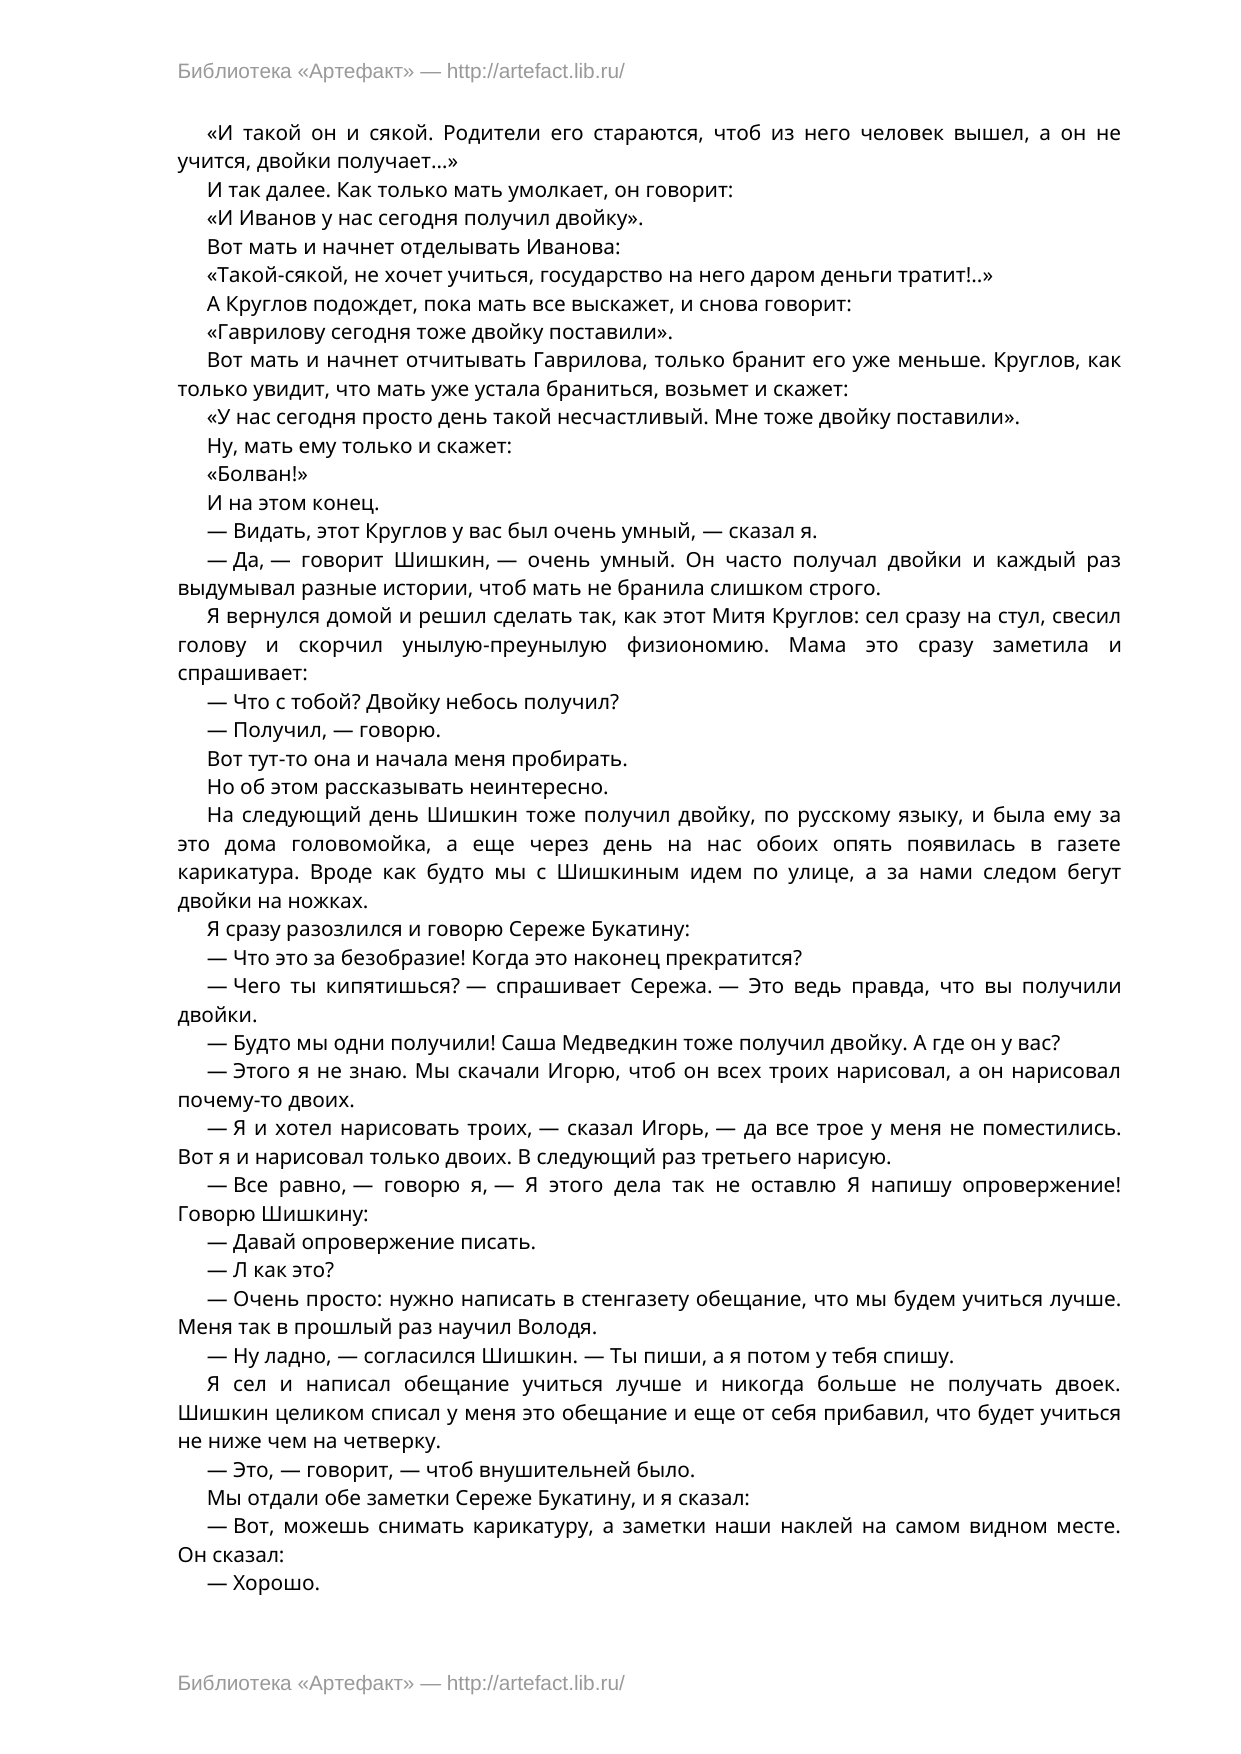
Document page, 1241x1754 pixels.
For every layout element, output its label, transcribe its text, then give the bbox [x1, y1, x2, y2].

text — Что это за безобразие! Когда это наконец прекратится? [177, 943, 1122, 971]
text — Давай опровержение писать. [177, 1227, 1122, 1256]
text — Л как это? [177, 1256, 1122, 1284]
text Вот мать и начнет отделывать Иванова: [177, 232, 1122, 260]
text — Хорошо. [177, 1568, 1122, 1597]
text — Получил, — говорю. [177, 715, 1122, 744]
text Мы отдали обе заметки Сереже Букатину, и я сказал: [177, 1483, 1122, 1512]
text И так далее. Как только мать умолкает, он говорит: [177, 175, 1122, 203]
text «Болван!» [177, 459, 1122, 488]
text Я сразу разозлился и говорю Сереже Букатину: [177, 914, 1122, 943]
text А Круглов подождет, пока мать все выскажет, и снова говорит: [177, 289, 1122, 317]
text — Чего ты кипятишься? — спрашивает Сережа. — Это ведь правда, что вы получили двойки. [177, 971, 1122, 1028]
text Вот мать и начнет отчитывать Гаврилова, только бранит его уже меньше. Круглов, как только увидит, что мать уже устала браниться, возьмет и скажет: [177, 346, 1122, 402]
text — Что с тобой? Двойку небось получил? [177, 687, 1122, 715]
text — Вот, можешь снимать карикатуру, а заметки наши наклей на самом видном месте. Он сказал: [177, 1512, 1122, 1568]
text — Я и хотел нарисовать троих, — сказал Игорь, — да все трое у меня не поместились. Вот я и нарисовал только двоих. В следующий раз третьего нарисую. [177, 1113, 1122, 1170]
text «И такой он и сякой. Родители его стараются, чтоб из него человек вышел, а он не учится, двойки получает…» [177, 118, 1122, 175]
text Я вернулся домой и решил сделать так, как этот Митя Круглов: сел сразу на стул, свесил голову и скорчил унылую-преунылую физиономию. Мама это сразу заметила и спрашивает: [177, 602, 1122, 687]
text — Ну ладно, — согласился Шишкин. — Ты пиши, а я потом у тебя спишу. [177, 1341, 1122, 1369]
text «Гаврилову сегодня тоже двойку поставили». [177, 317, 1122, 346]
text — Все равно, — говорю я, — Я этого дела так не оставлю Я напишу опровержение! Говорю Шишкину: [177, 1170, 1122, 1227]
text И на этом конец. [177, 488, 1122, 516]
text — Очень просто: нужно написать в стенгазету обещание, что мы будем учиться лучше. Меня так в прошлый раз научил Володя. [177, 1284, 1122, 1341]
text — Это, — говорит, — чтоб внушительней было. [177, 1455, 1122, 1483]
text — Этого я не знаю. Мы скачали Игорю, чтоб он всех троих нарисовал, а он нарисовал почему-то двоих. [177, 1057, 1122, 1113]
text «И Иванов у нас сегодня получил двойку». [177, 203, 1122, 232]
text — Да, — говорит Шишкин, — очень умный. Он часто получал двойки и каждый раз выдумывал разные истории, чтоб мать не бранила слишком строго. [177, 545, 1122, 602]
text Но об этом рассказывать неинтересно. [177, 772, 1122, 801]
text Ну, мать ему только и скажет: [177, 431, 1122, 459]
text — Будто мы одни получили! Саша Медведкин тоже получил двойку. А где он у вас? [177, 1028, 1122, 1057]
text На следующий день Шишкин тоже получил двойку, по русскому языку, и была ему за это дома головомойка, а еще через день на нас обоих опять появилась в газете карикатура. Вроде как будто мы с Шишкиным идем по улице, а за нами следом бегут двойки на ножках. [177, 801, 1122, 914]
text Вот тут-то она и начала меня пробирать. [177, 744, 1122, 772]
text Я сел и написал обещание учиться лучше и никогда больше не получать двоек. Шишкин целиком списал у меня это обещание и еще от себя прибавил, что будет учиться не ниже чем на четверку. [177, 1369, 1122, 1455]
text — Видать, этот Круглов у вас был очень умный, — сказал я. [177, 516, 1122, 545]
text «У нас сегодня просто день такой несчастливый. Мне тоже двойку поставили». [177, 402, 1122, 431]
text «Такой-сякой, не хочет учиться, государство на него даром деньги тратит!..» [177, 260, 1122, 289]
